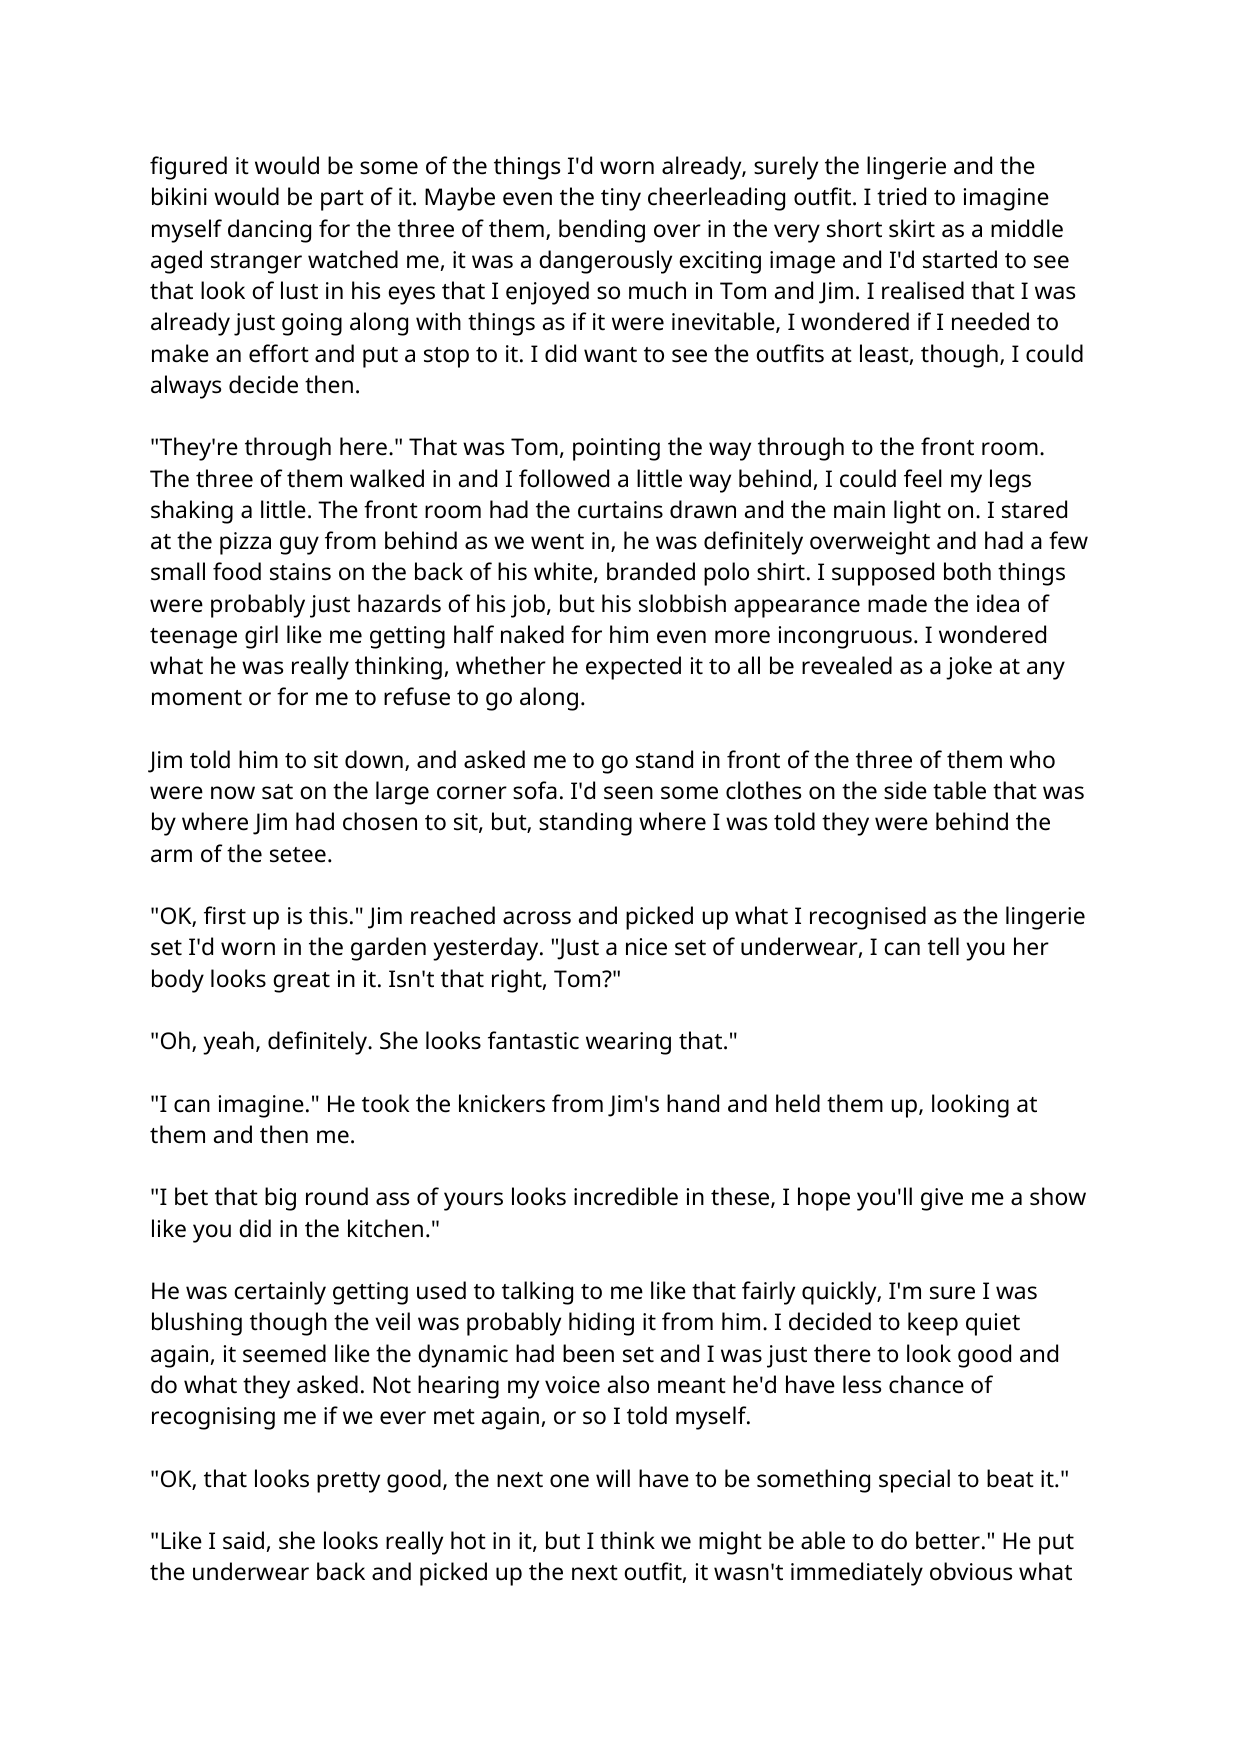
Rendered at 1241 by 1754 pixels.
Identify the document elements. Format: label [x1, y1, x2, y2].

text [150, 150, 1090, 1587]
